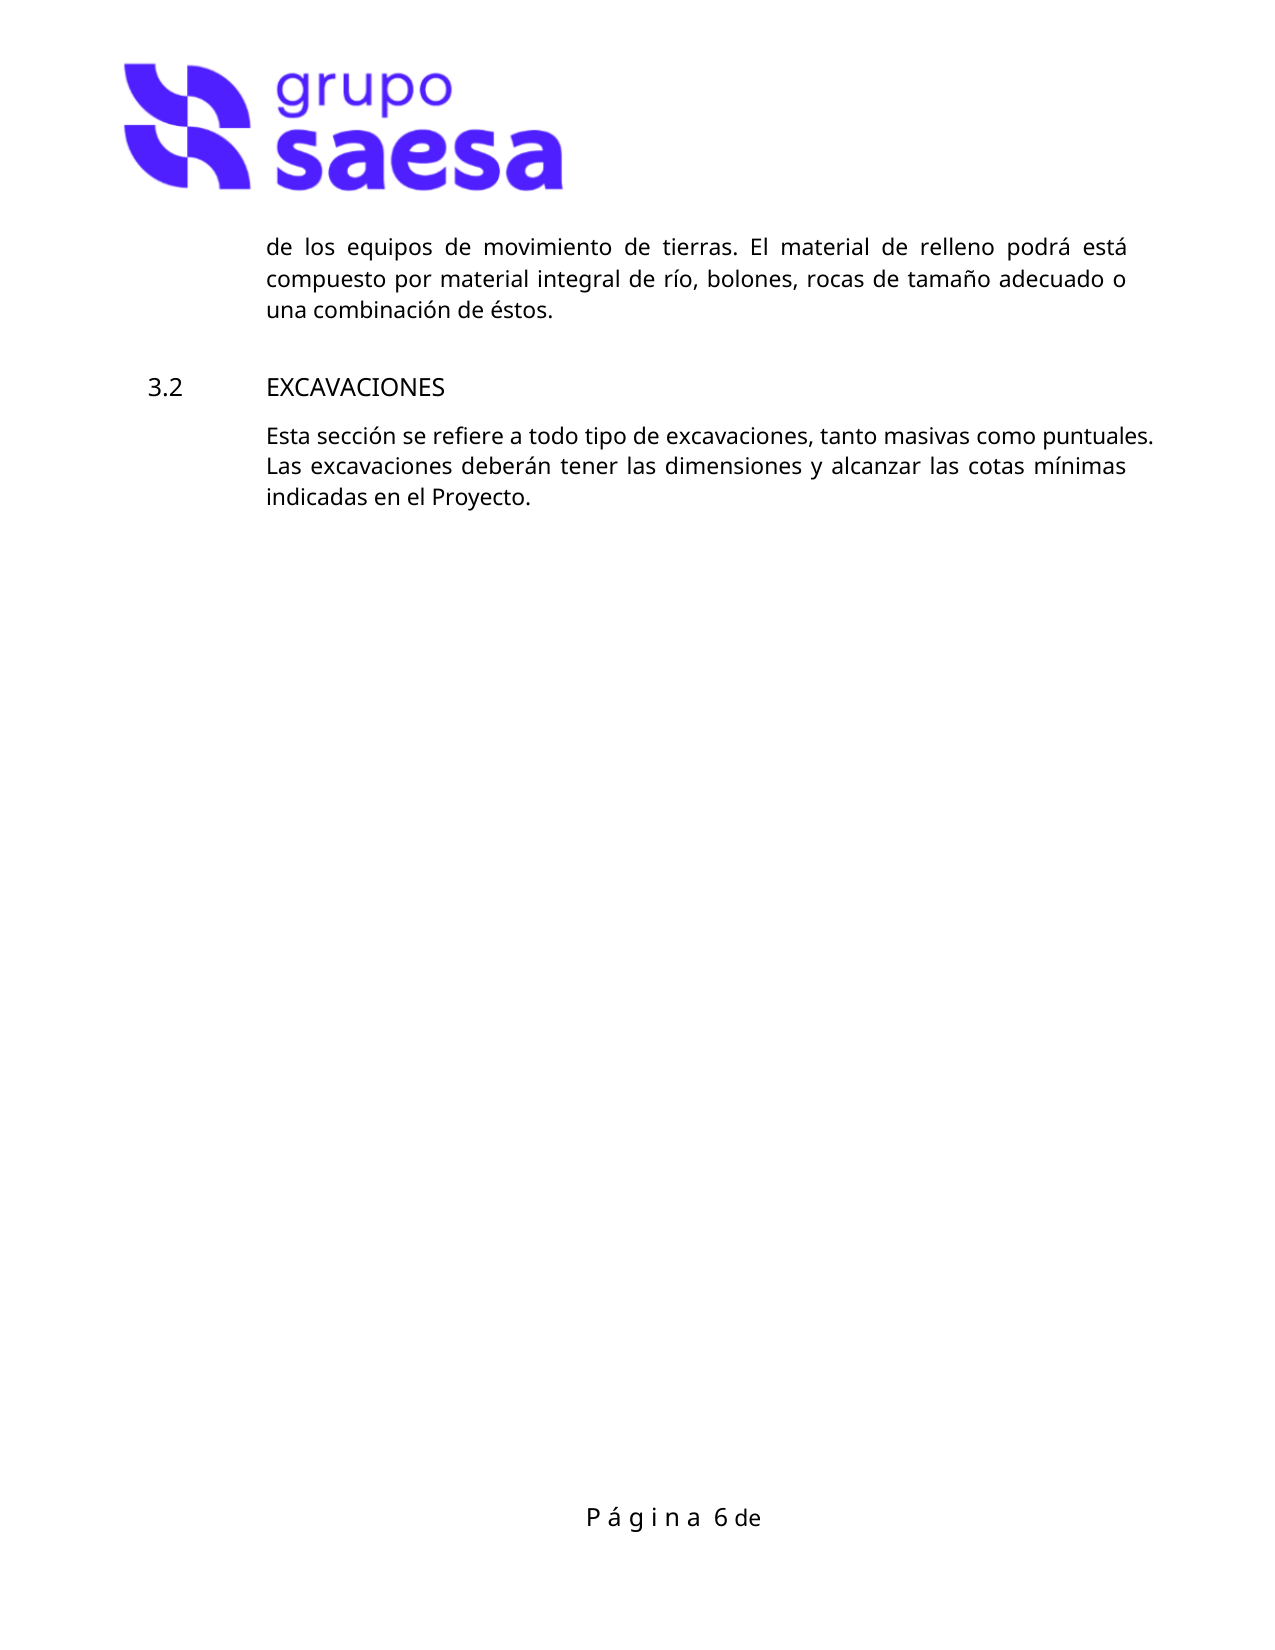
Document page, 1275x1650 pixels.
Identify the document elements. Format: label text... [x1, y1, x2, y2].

subtitle EXCAVACIONES [148, 369, 1162, 403]
text Esta sección se refiere a todo tipo de excavaciones, tanto masivas como puntuales. [266, 422, 1162, 450]
text Las excavaciones deberán tener las dimensiones y alcanzar las cotas mínimas indicadas en el Proyecto. [266, 450, 1128, 512]
picture [112, 54, 569, 195]
